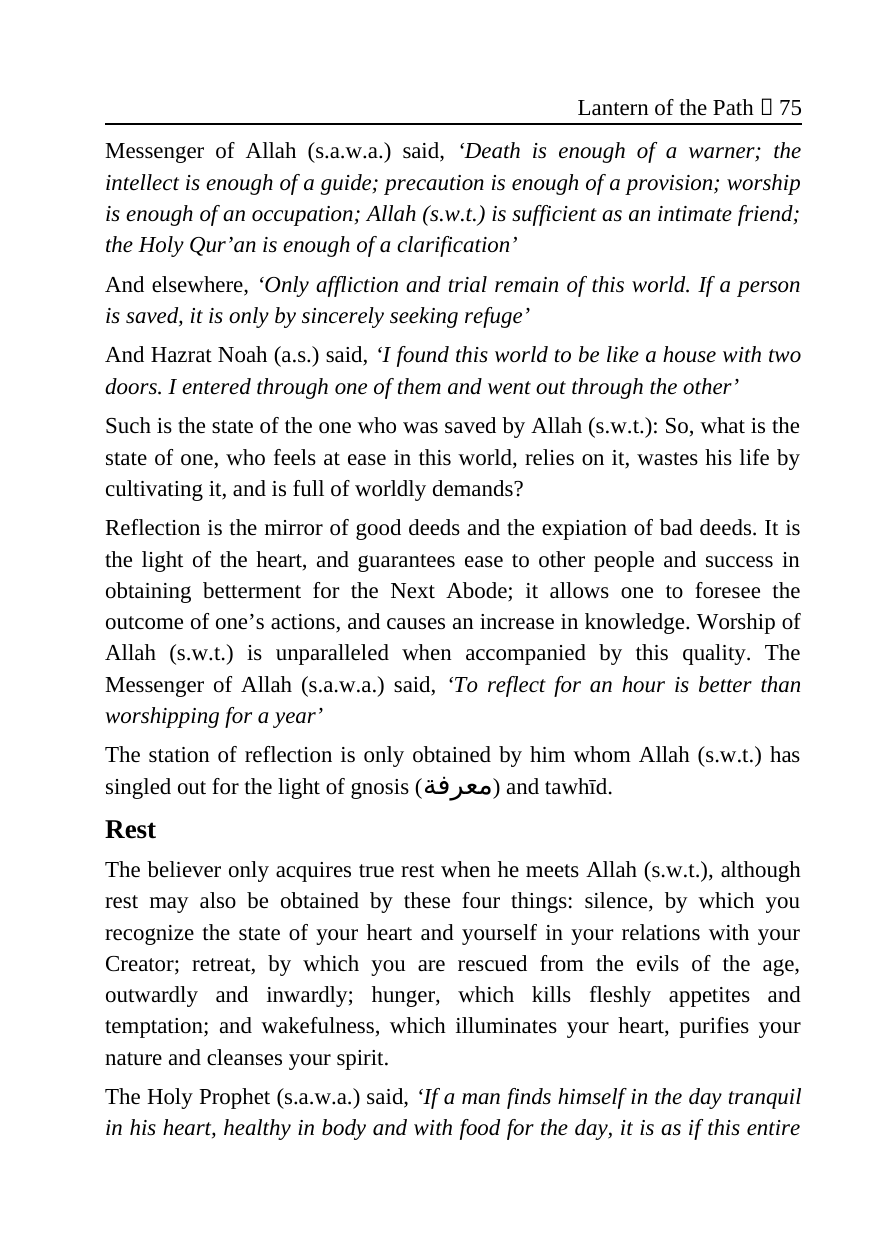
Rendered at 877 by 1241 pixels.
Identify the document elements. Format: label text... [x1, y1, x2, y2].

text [105, 134, 802, 259]
text Such is the state of the one who was saved by Allah (s.w.t.): So, what is the state of one, who feels at ease in this world, relies on it, wastes his life by cultivating it, and is full of worldly demands? [105, 409, 802, 502]
subtitle Rest [105, 813, 802, 844]
text Reflection is the mirror of good deeds and the expiation of bad deeds. It is the light of the heart, and guarantees ease to other people and success in obtaining betterment for the Next Abode; it allows one to foresee the outcome of one’s actions, and causes an increase in knowledge. Worship of Allah (s.w.t.) is unparalleled when accompanied by this quality. The Messenger of Allah (s.a.w.a.) said, ‘To reflect for an hour is better than worshipping for a year’ [105, 511, 802, 729]
text And elsewhere, ‘Only affliction and trial remain of this world. If a person is saved, it is only by sincerely seeking refuge’ [105, 267, 802, 329]
text The believer only acquires true rest when he meets Allah (s.w.t.), although rest may also be obtained by these four things: silence, by which you recognize the state of your heart and yourself in your relations with your Creator; retreat, by which you are rescued from the evils of the age, outwardly and inwardly; hunger, which kills fleshly appetites and temptation; and wakefulness, which illuminates your heart, purifies your nature and cleanses your spirit. [105, 852, 802, 1071]
text The station of reflection is only obtained by him whom Allah (s.w.t.) has singled out for the light of gnosis (معرفة) and tawhīd. [105, 738, 802, 800]
text And Hazrat Noah (a.s.) said, ‘I found this world to be like a house with two doors. I entered through one of them and went out through the other’ [105, 338, 802, 400]
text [105, 1079, 802, 1142]
